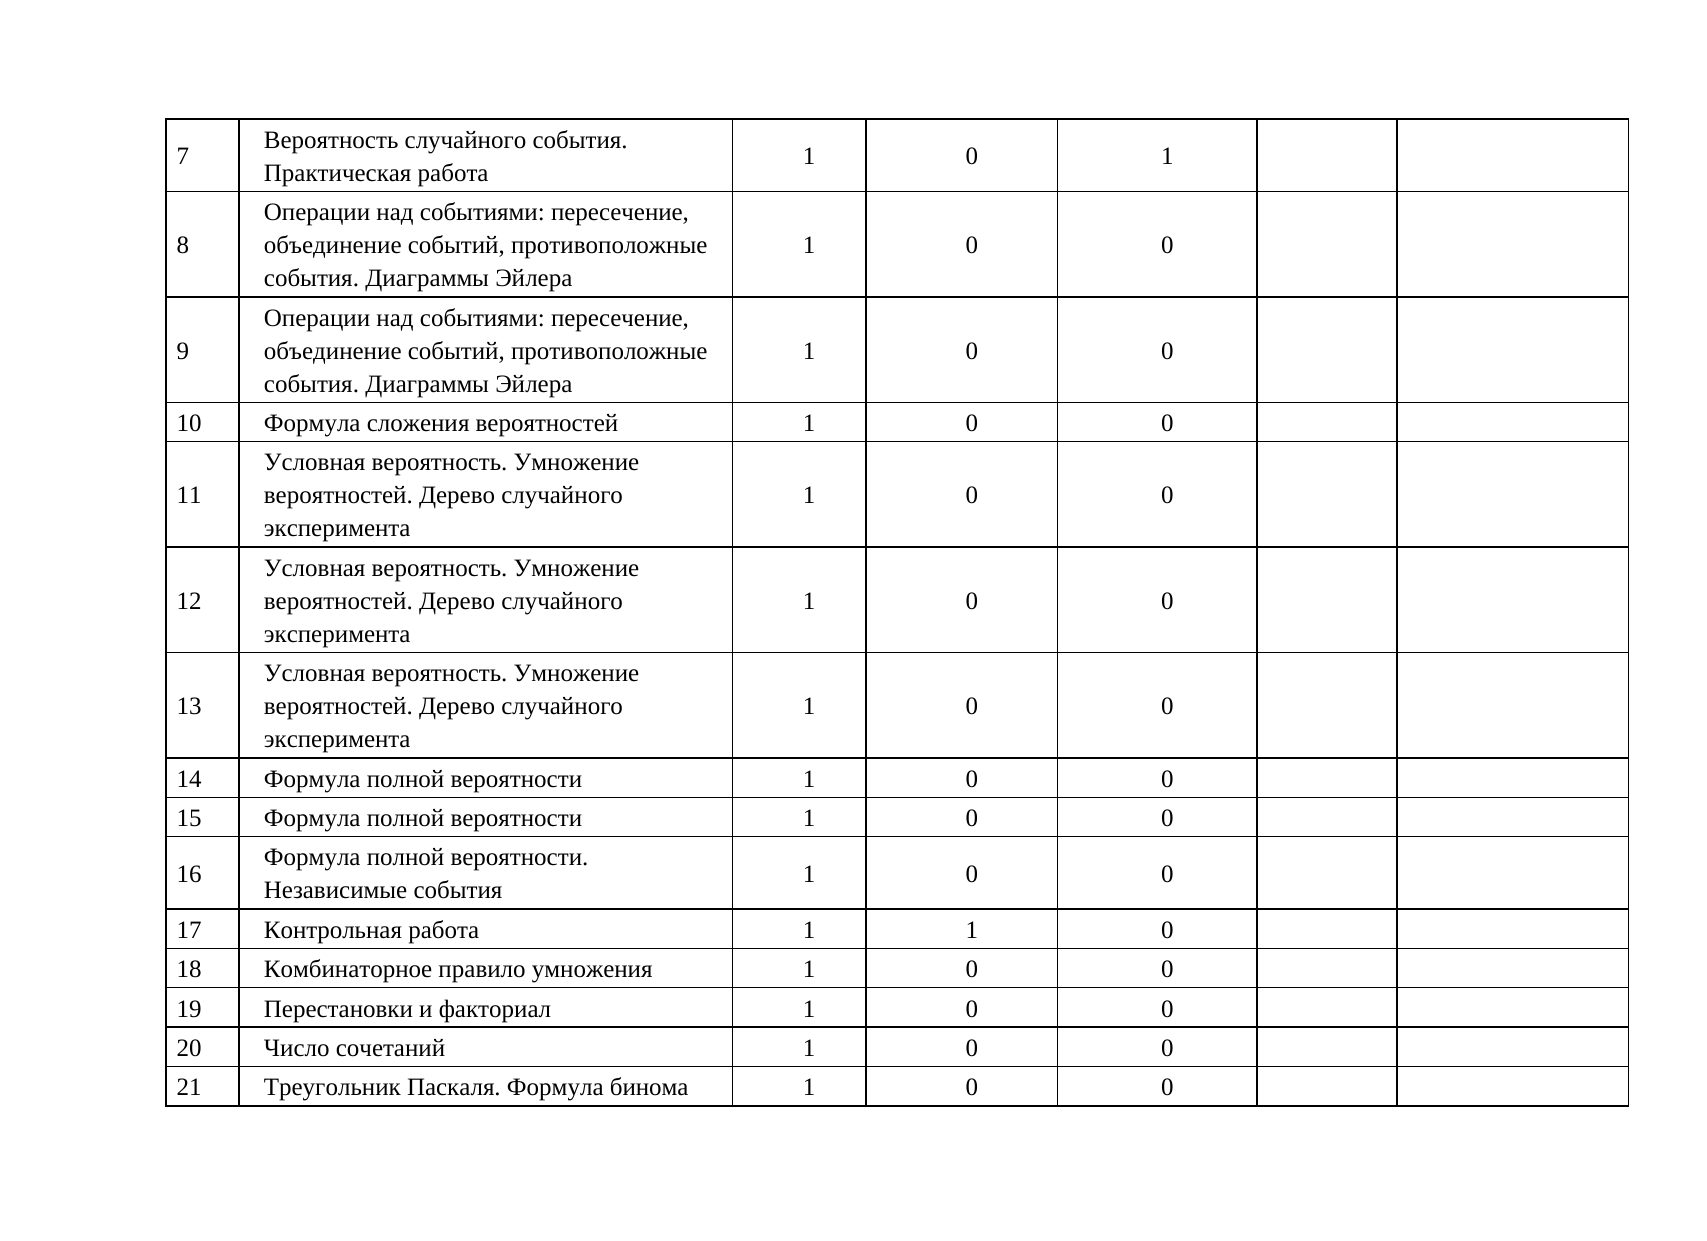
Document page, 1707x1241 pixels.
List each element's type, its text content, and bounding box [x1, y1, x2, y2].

table_cell 15 [167, 798, 238, 836]
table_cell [240, 1067, 732, 1105]
table_cell Комбинаторное правило умножения [240, 949, 732, 987]
table_cell 0 [1058, 837, 1256, 908]
table_cell 0 [867, 548, 1057, 652]
table_cell 0 [1058, 910, 1256, 947]
table_cell Условная вероятность. Умножение вероятностей. Дерево случайного эксперимента [240, 653, 732, 757]
table_cell [1258, 1028, 1396, 1066]
table_cell [1398, 949, 1628, 987]
table_cell Формула полной вероятности [240, 798, 732, 836]
table_cell Операции над событиями: пересечение, объединение событий, противоположные события. Диаграммы Эйлера [240, 298, 732, 401]
table_cell Условная вероятность. Умножение вероятностей. Дерево случайного эксперимента [240, 442, 732, 546]
table_cell 0 [1058, 949, 1256, 987]
table_cell [1398, 442, 1628, 546]
table_cell [1398, 120, 1628, 191]
table_cell [1258, 653, 1396, 757]
table_cell 0 [867, 298, 1057, 401]
table_cell 1 [867, 910, 1057, 947]
table_cell 0 [867, 653, 1057, 757]
table_cell 12 [167, 548, 238, 652]
table_cell Вероятность случайного события. Практическая работа [240, 120, 732, 191]
table_cell [1258, 192, 1396, 296]
table_cell [1258, 298, 1396, 401]
table_cell 18 [167, 949, 238, 987]
table_cell 1 [733, 192, 865, 296]
table_cell Условная вероятность. Умножение вероятностей. Дерево случайного эксперимента [240, 548, 732, 652]
table_cell 1 [733, 442, 865, 546]
table_cell [1398, 988, 1628, 1026]
table_cell 0 [867, 837, 1057, 908]
table_cell 1 [733, 653, 865, 757]
table_cell [1258, 759, 1396, 796]
table_cell 20 [167, 1028, 238, 1066]
table_cell 21 [167, 1067, 238, 1105]
table_cell 0 [867, 192, 1057, 296]
table_cell 13 [167, 653, 238, 757]
table_cell [1258, 988, 1396, 1026]
table_cell [1258, 837, 1396, 908]
table_cell 7 [167, 120, 238, 191]
table_cell [1398, 192, 1628, 296]
table_cell 0 [867, 759, 1057, 796]
table_cell [1258, 442, 1396, 546]
table_cell Формула сложения вероятностей [240, 403, 732, 441]
table_cell [1398, 837, 1628, 908]
table_cell Формула полной вероятности [240, 759, 732, 796]
table_cell 14 [167, 759, 238, 796]
table_cell 0 [867, 1067, 1057, 1105]
table_cell 0 [1058, 442, 1256, 546]
table_cell Число сочетаний [240, 1028, 732, 1066]
table_cell 1 [733, 403, 865, 441]
table_cell 1 [733, 759, 865, 796]
table_cell Перестановки и факториал [240, 988, 732, 1026]
table_cell 0 [1058, 192, 1256, 296]
table_cell 0 [867, 403, 1057, 441]
table_cell Контрольная работа [240, 910, 732, 947]
table_cell 1 [1058, 120, 1256, 191]
table_cell [1398, 548, 1628, 652]
table_cell 0 [1058, 988, 1256, 1026]
table_cell 8 [167, 192, 238, 296]
table_cell Операции над событиями: пересечение, объединение событий, противоположные события. Диаграммы Эйлера [240, 192, 732, 296]
table_cell [1398, 1067, 1628, 1105]
table_cell 1 [733, 298, 865, 401]
table_cell 0 [1058, 403, 1256, 441]
table_cell 1 [733, 548, 865, 652]
table_cell 0 [867, 120, 1057, 191]
table_cell 1 [733, 1028, 865, 1066]
table_cell 1 [733, 988, 865, 1026]
table_cell [1398, 653, 1628, 757]
table_cell [1398, 298, 1628, 401]
table_cell [1258, 910, 1396, 947]
table_cell 0 [1058, 759, 1256, 796]
table_cell 0 [1058, 298, 1256, 401]
table_cell 0 [867, 442, 1057, 546]
table_cell 1 [733, 120, 865, 191]
table_cell 0 [1058, 1067, 1256, 1105]
table_cell [1258, 798, 1396, 836]
table_cell 19 [167, 988, 238, 1026]
table_cell [1398, 403, 1628, 441]
table_cell 1 [733, 910, 865, 947]
table_cell [1258, 403, 1396, 441]
table_cell 1 [733, 798, 865, 836]
table_cell 11 [167, 442, 238, 546]
table_cell Формула полной вероятности. Независимые события [240, 837, 732, 908]
table_cell [1258, 120, 1396, 191]
table_cell [1398, 1028, 1628, 1066]
table_cell 0 [867, 988, 1057, 1026]
table_cell [1258, 949, 1396, 987]
table_cell 17 [167, 910, 238, 947]
table_cell 0 [867, 949, 1057, 987]
table_cell 1 [733, 837, 865, 908]
table_cell 10 [167, 403, 238, 441]
table_cell [1258, 548, 1396, 652]
table_cell 1 [733, 1067, 865, 1105]
table_cell 0 [867, 1028, 1057, 1066]
table_cell 0 [1058, 798, 1256, 836]
table_cell [1398, 798, 1628, 836]
table_cell 0 [1058, 653, 1256, 757]
table_cell 9 [167, 298, 238, 401]
table_cell 16 [167, 837, 238, 908]
table_cell 0 [1058, 548, 1256, 652]
table_cell [1398, 759, 1628, 796]
table_cell [1398, 910, 1628, 947]
table_cell [1258, 1067, 1396, 1105]
table_cell 0 [867, 798, 1057, 836]
table_cell 0 [1058, 1028, 1256, 1066]
table_cell 1 [733, 949, 865, 987]
